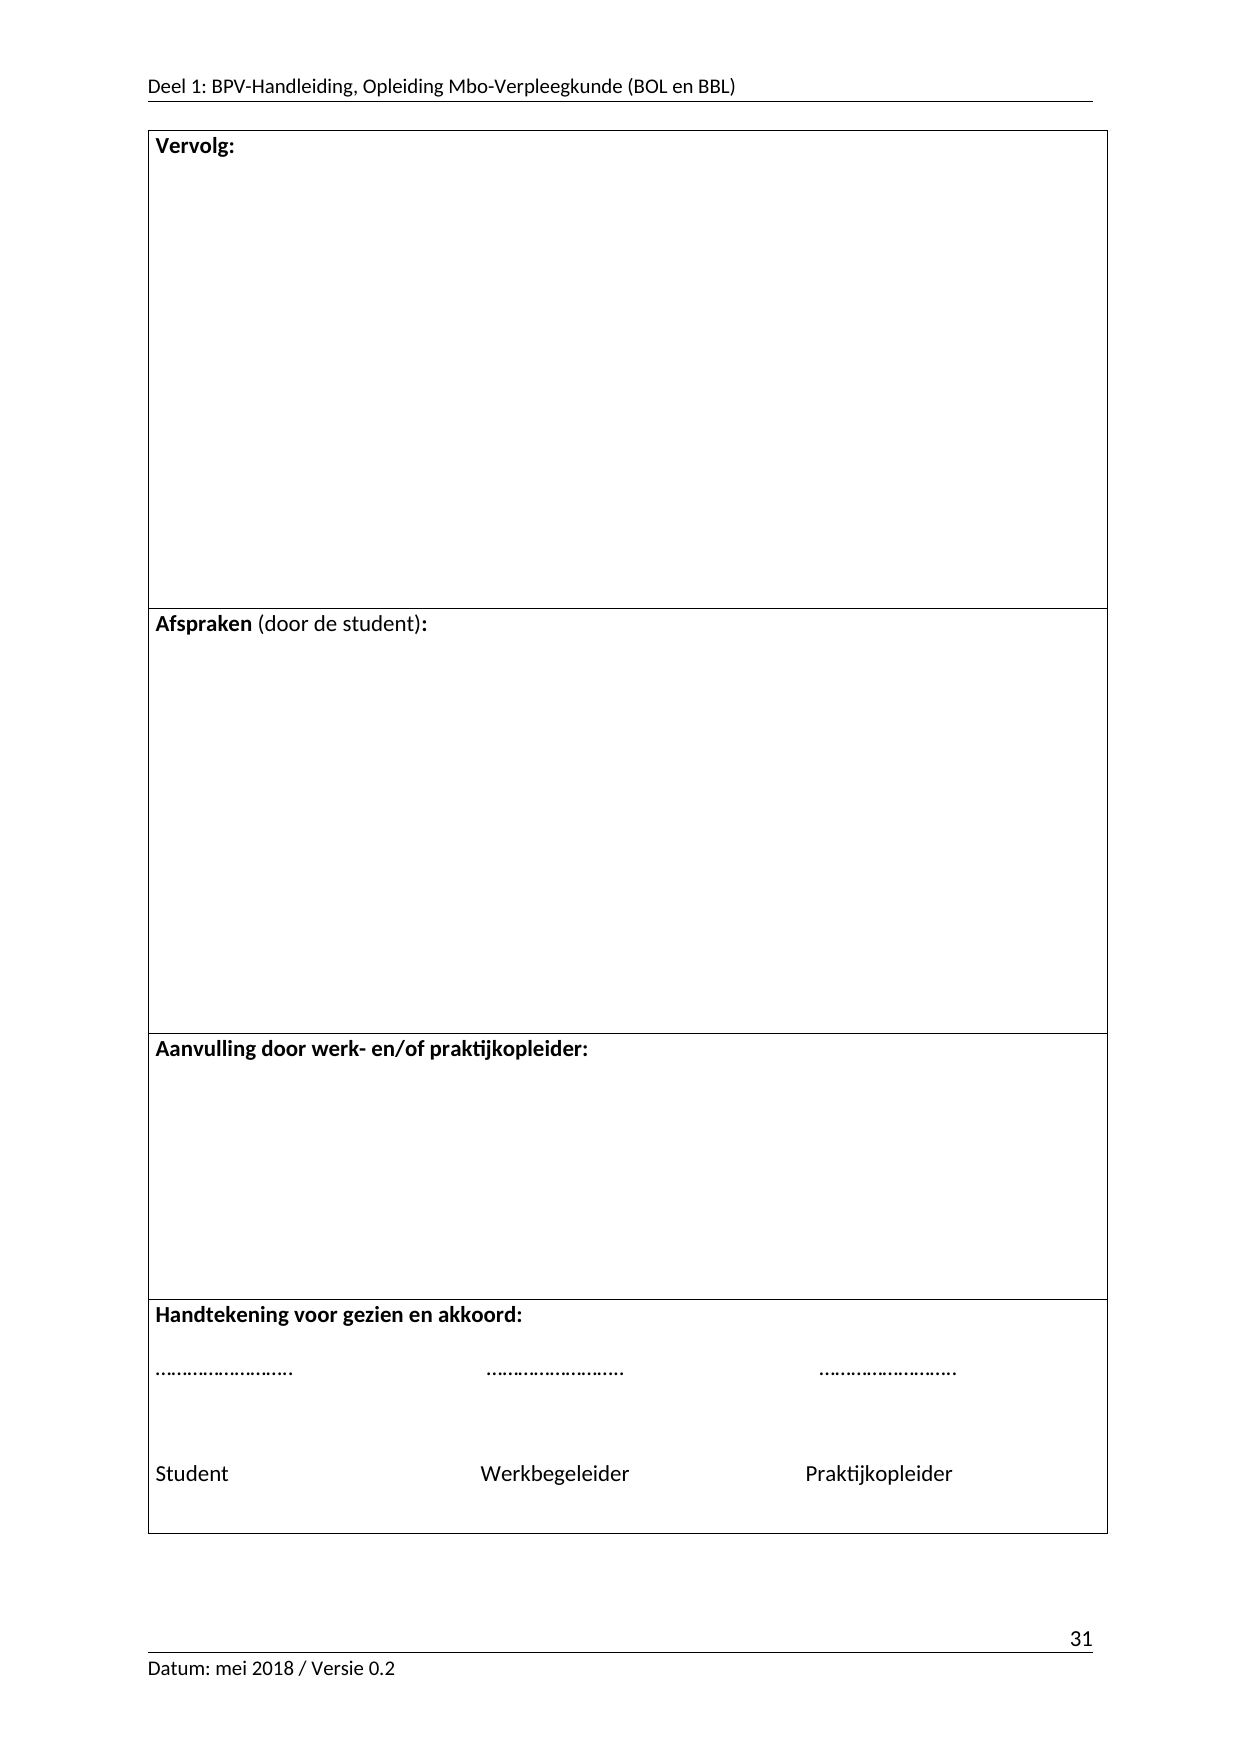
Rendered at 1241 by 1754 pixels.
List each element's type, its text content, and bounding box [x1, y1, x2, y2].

table_cell Handtekening voor gezien en akkoord: …………………….. …………………….. …………………….. Student Werkbegeleider Praktijkopleider [149, 1300, 1107, 1533]
table_cell Vervolg: [149, 131, 1107, 608]
table_cell Afspraken (door de student): [149, 609, 1107, 1033]
table_cell Aanvulling door werk- en/of praktijkopleider: [149, 1034, 1107, 1299]
